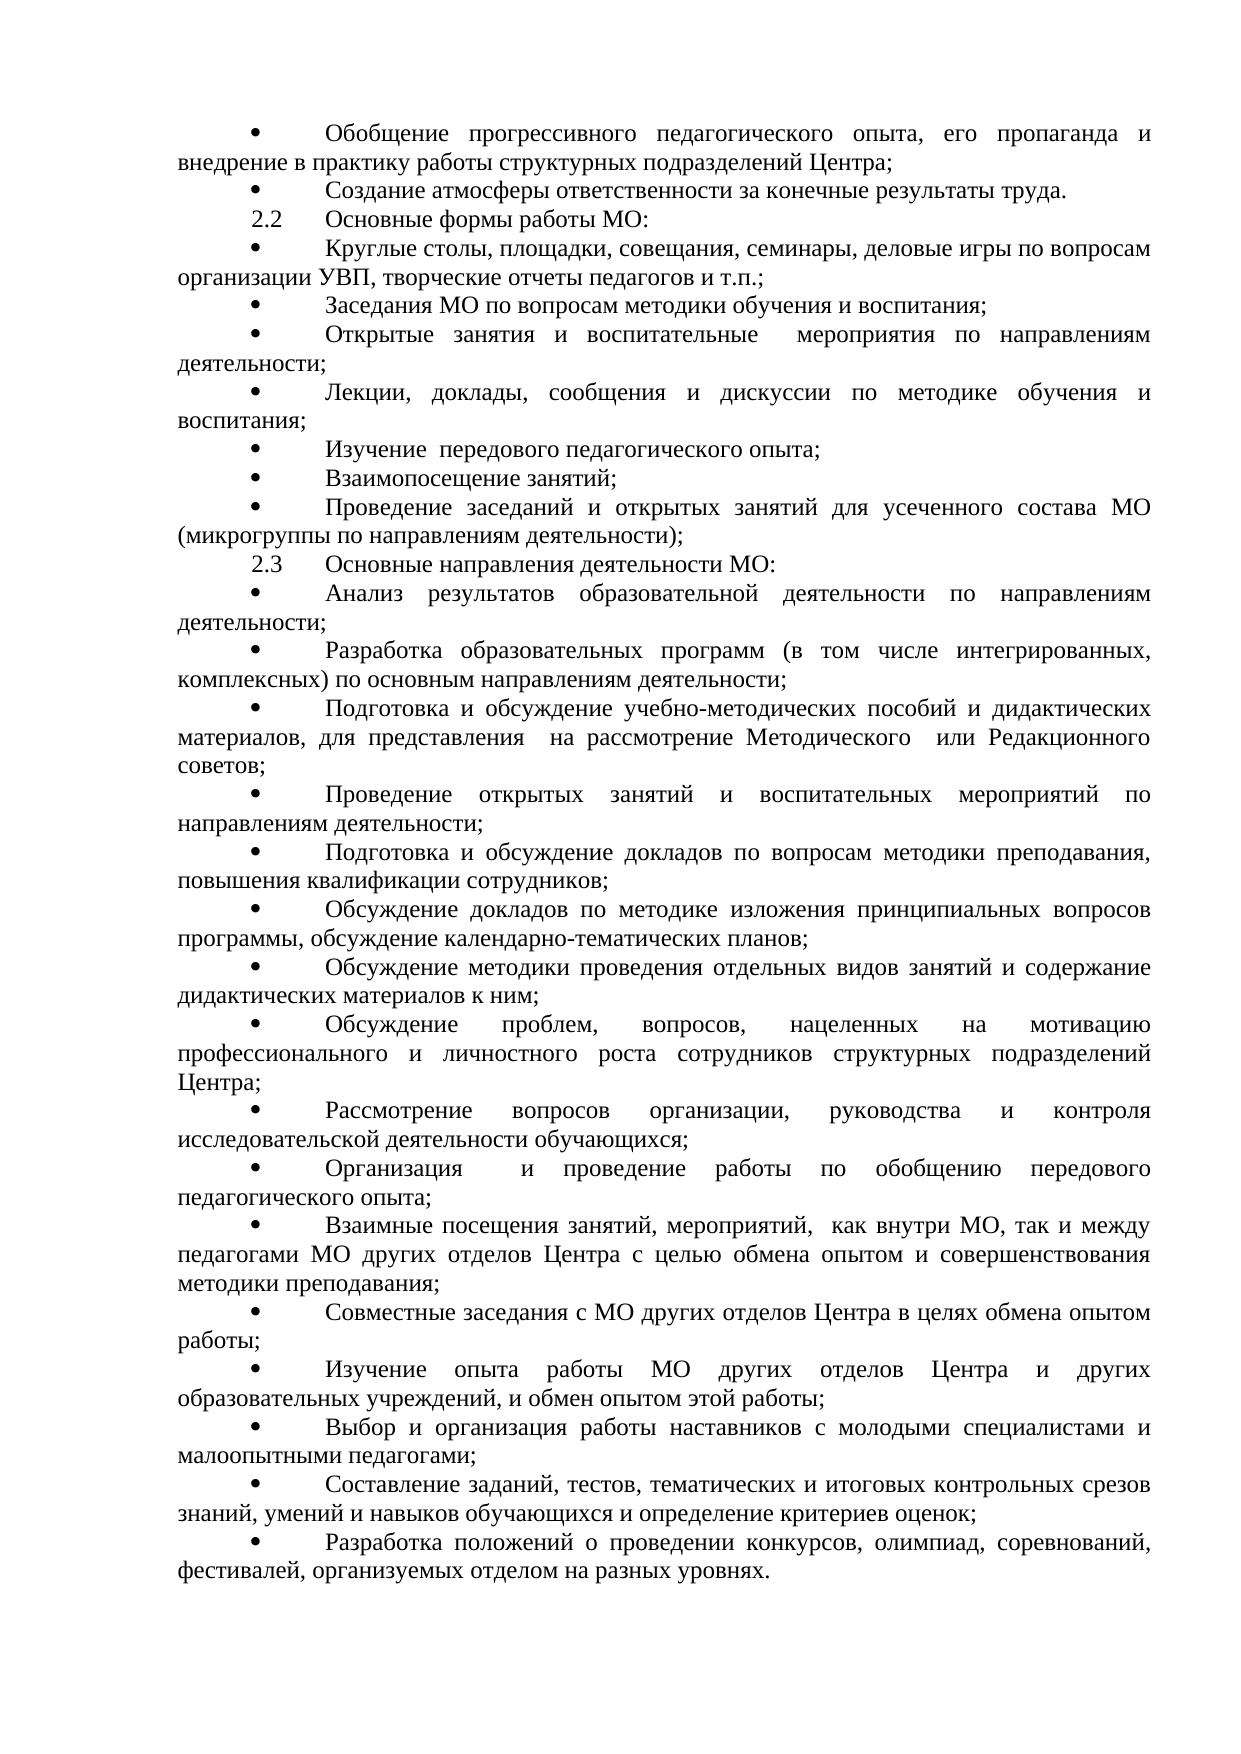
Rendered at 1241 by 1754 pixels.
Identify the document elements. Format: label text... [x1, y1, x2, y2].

list Обобщение прогрессивного педагогического опыта, его пропаганда и внедрение в практику работы структурных подразделений Центра; [177, 118, 1152, 176]
list Разработка положений о проведении конкурсов, олимпиад, соревнований, фестивалей, организуемых отделом на разных уровнях. [177, 1527, 1152, 1584]
list Проведение заседаний и открытых занятий для усеченного состава МО (микрогруппы по направлениям деятельности); [177, 492, 1152, 549]
list Взаимные посещения занятий, мероприятий, как внутри МО, так и между педагогами МО других отделов Центра с целью обмена опытом и совершенствования методики преподавания; [177, 1211, 1152, 1297]
list Составление заданий, тестов, тематических и итоговых контрольных срезов знаний, умений и навыков обучающихся и определение критериев оценок; [177, 1469, 1152, 1527]
list Рассмотрение вопросов организации, руководства и контроля исследовательской деятельности обучающихся; [177, 1096, 1152, 1153]
list Заседания МО по вопросам методики обучения и воспитания; [177, 291, 1152, 319]
list Разработка образовательных программ (в том числе интегрированных, комплексных) по основным направлениям деятельности; [177, 636, 1152, 693]
list Организация и проведение работы по обобщению передового педагогического опыта; [177, 1153, 1152, 1211]
list Обсуждение проблем, вопросов, нацеленных на мотивацию профессионального и личностного роста сотрудников структурных подразделений Центра; [177, 1009, 1152, 1096]
list Совместные заседания с МО других отделов Центра в целях обмена опытом работы; [177, 1297, 1152, 1354]
list Подготовка и обсуждение докладов по вопросам методики преподавания, повышения квалификации сотрудников; [177, 837, 1152, 894]
list Обсуждение докладов по методике изложения принципиальных вопросов программы, обсуждение календарно-тематических планов; [177, 894, 1152, 952]
list Подготовка и обсуждение учебно-методических пособий и дидактических материалов, для представления на рассмотрение Методического или Редакционного советов; [177, 693, 1152, 779]
list Проведение открытых занятий и воспитательных мероприятий по направлениям деятельности; [177, 779, 1152, 837]
list Изучение передового педагогического опыта; [177, 434, 1152, 463]
list Открытые занятия и воспитательные мероприятия по направлениям деятельности; [177, 319, 1152, 377]
list Взаимопосещение занятий; [177, 463, 1152, 492]
list Выбор и организация работы наставников с молодыми специалистами и малоопытными педагогами; [177, 1412, 1152, 1469]
list Основные направления деятельности МО: [177, 549, 1152, 578]
list Анализ результатов образовательной деятельности по направлениям деятельности; [177, 578, 1152, 636]
list Создание атмосферы ответственности за конечные результаты труда. [177, 176, 1152, 204]
list Изучение опыта работы МО других отделов Центра и других образовательных учреждений, и обмен опытом этой работы; [177, 1354, 1152, 1412]
list Основные формы работы МО: [177, 204, 1152, 233]
list Круглые столы, площадки, совещания, семинары, деловые игры по вопросам организации УВП, творческие отчеты педагогов и т.п.; [177, 233, 1152, 291]
list Обсуждение методики проведения отдельных видов занятий и содержание дидактических материалов к ним; [177, 952, 1152, 1009]
list Лекции, доклады, сообщения и дискуссии по методике обучения и воспитания; [177, 377, 1152, 434]
